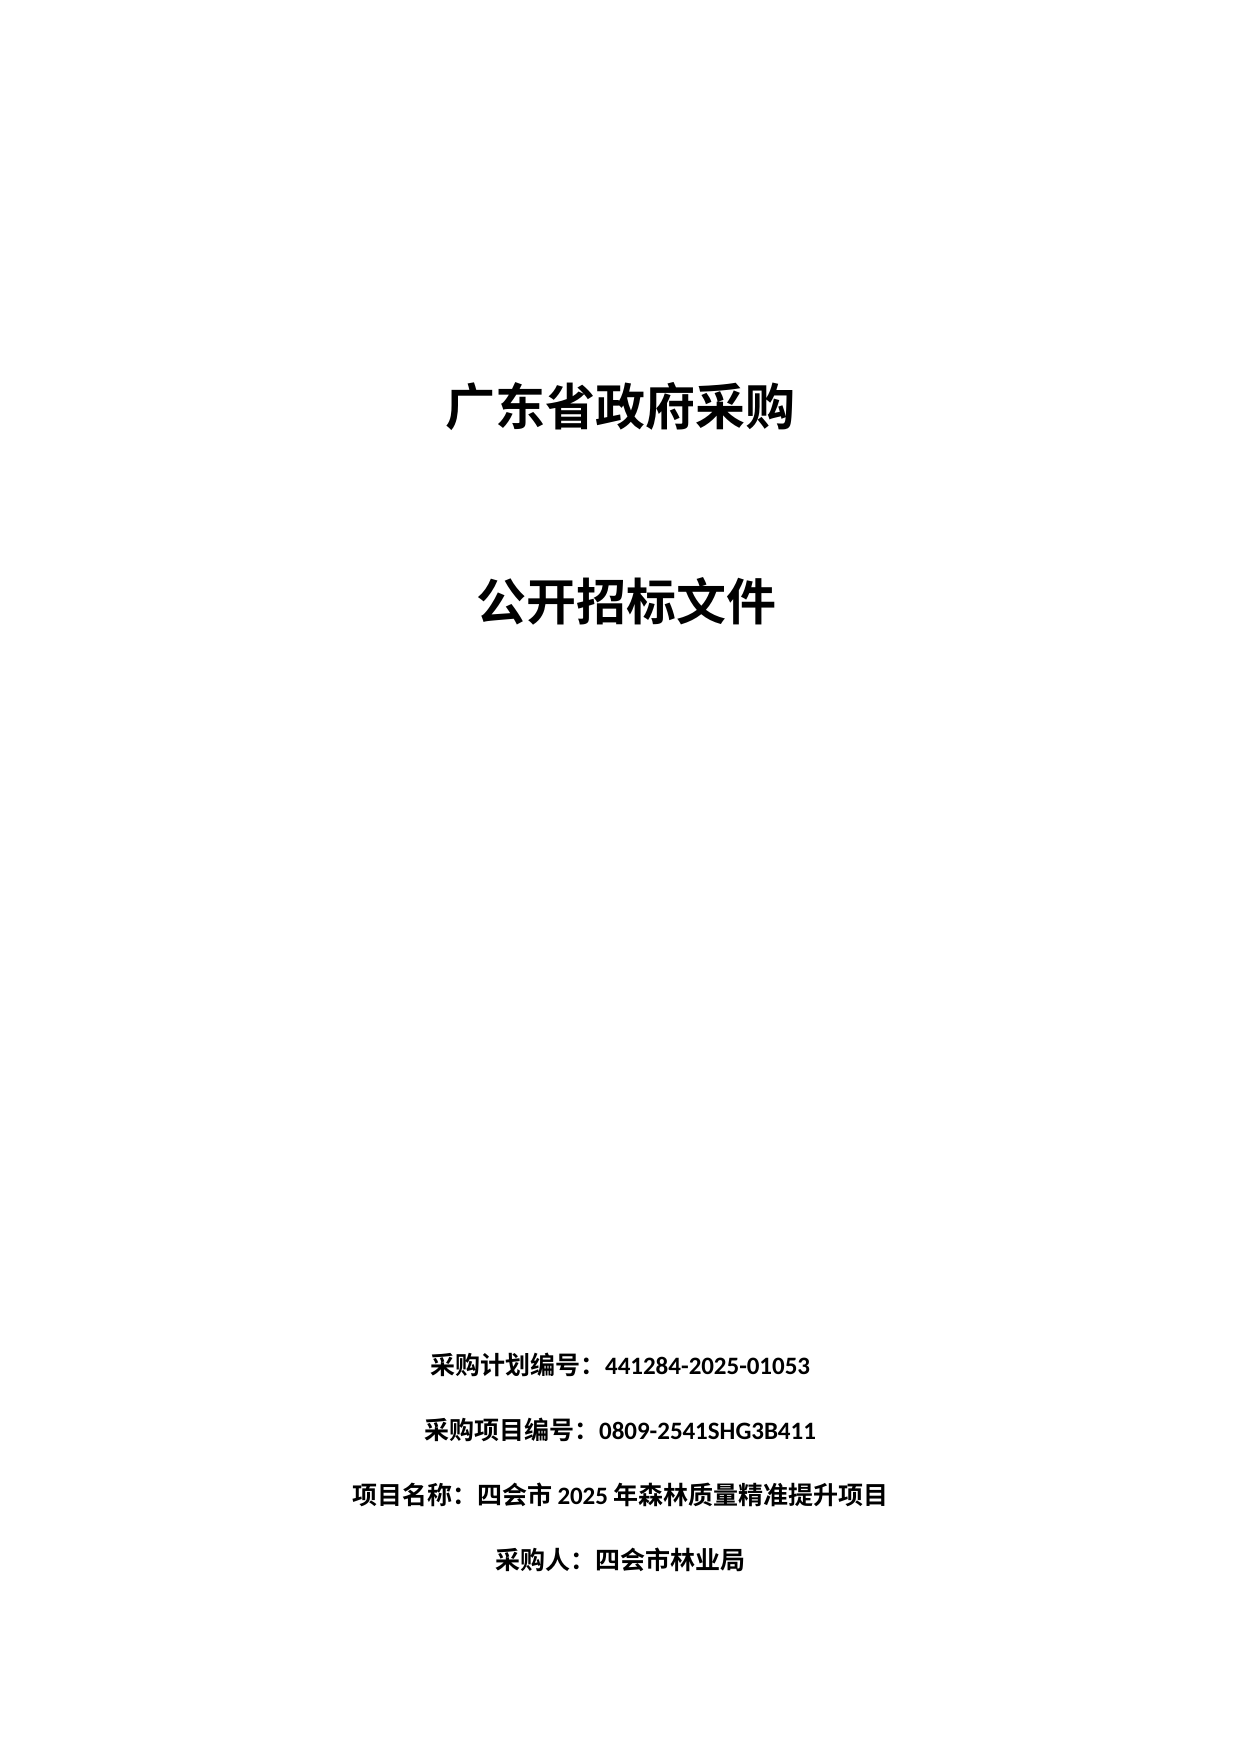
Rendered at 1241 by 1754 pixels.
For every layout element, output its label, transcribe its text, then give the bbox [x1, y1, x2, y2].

text 采购计划编号：441284-2025-01053 [187, 1332, 1053, 1397]
text 项目名称：四会市2025年森林质量精准提升项目 [187, 1462, 1053, 1527]
text 公开招标文件 [187, 552, 1053, 1332]
text 采购项目编号：0809-2541SHG3B411 [187, 1397, 1053, 1462]
text 广东省政府采购 [187, 357, 1053, 454]
text 采购人：四会市林业局 [187, 1527, 1053, 1592]
